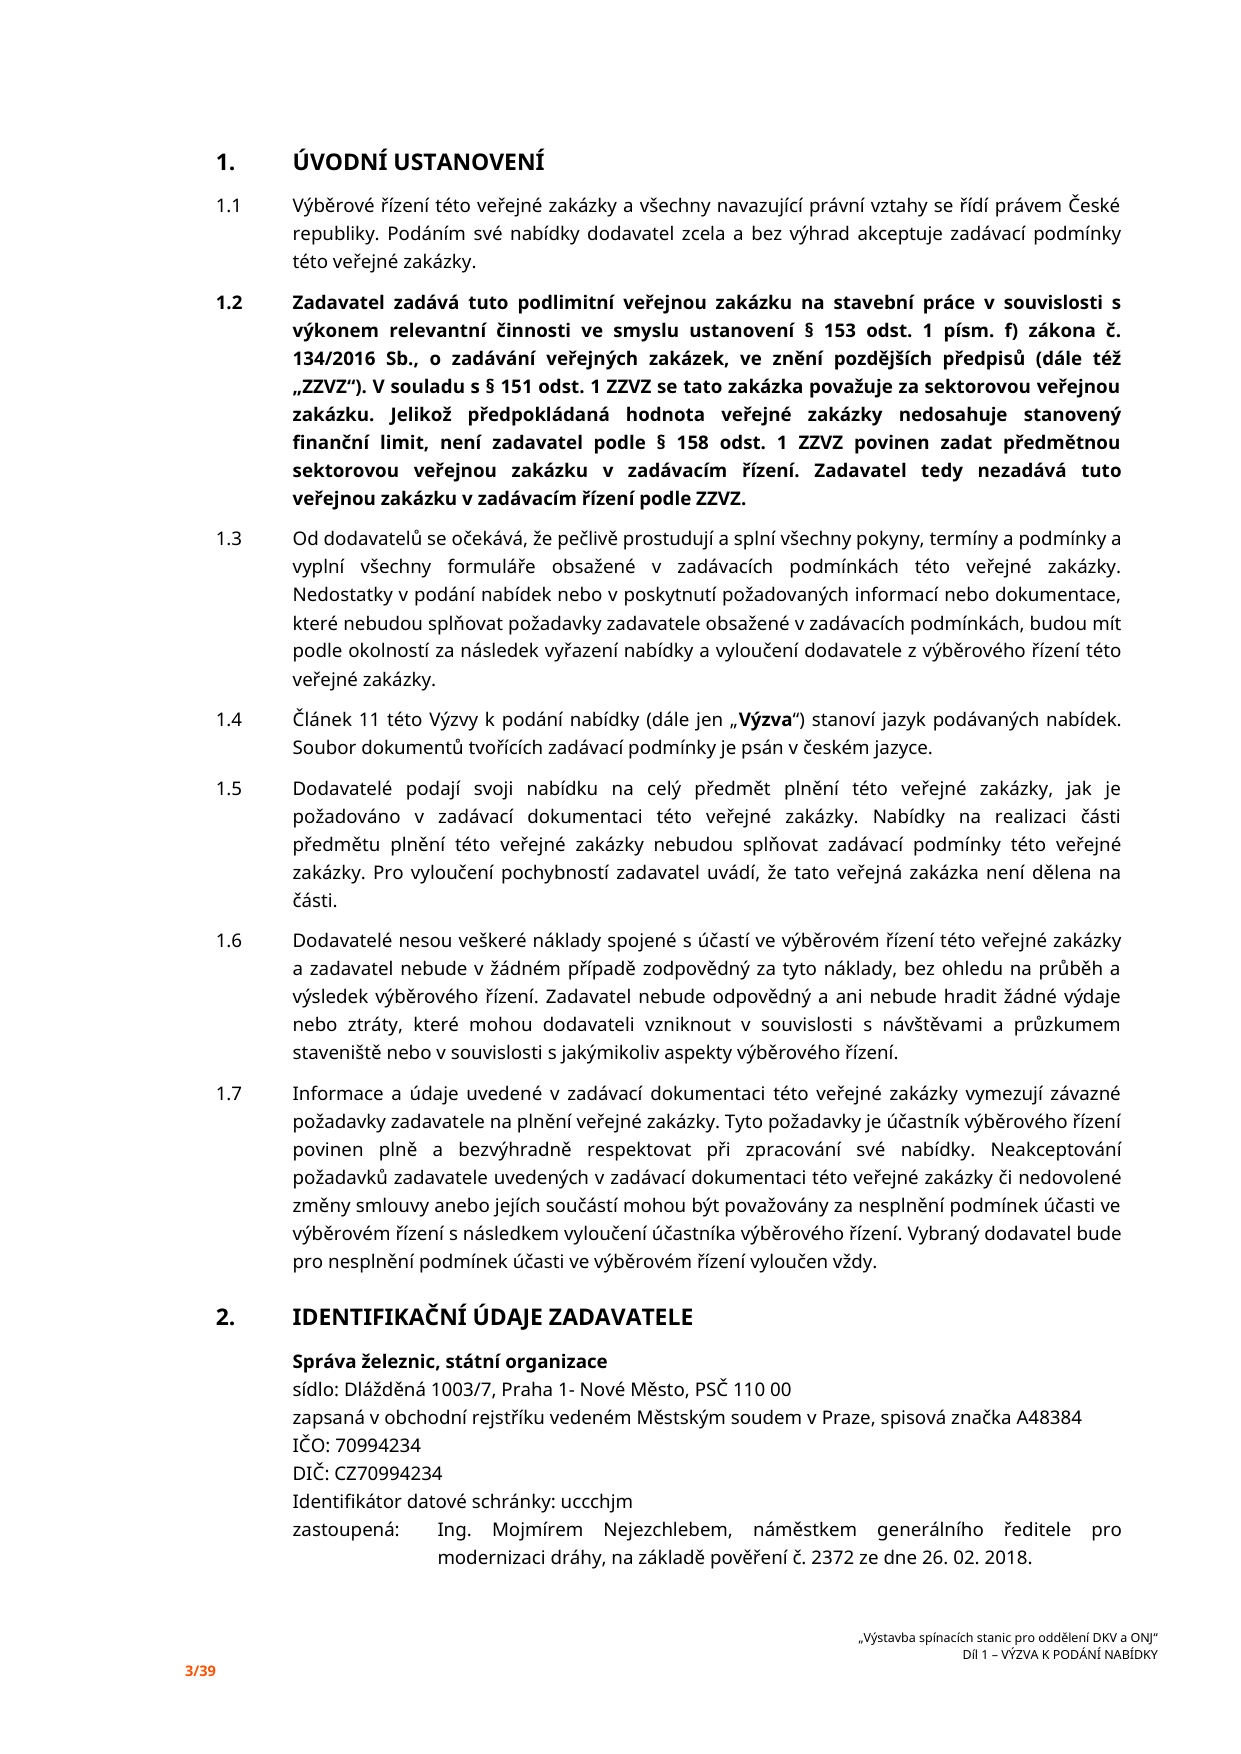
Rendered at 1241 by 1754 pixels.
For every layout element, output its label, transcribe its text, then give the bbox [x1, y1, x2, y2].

text Správa železnic, státní organizace [292, 1348, 1122, 1374]
text Dodavatelé podají svoji nabídku na celý předmět plnění této veřejné zakázky, jak je požadováno v zadávací dokumentaci této veřejné zakázky. Nabídky na realizaci části předmětu plnění této veřejné zakázky nebudou splňovat zadávací podmínky této veřejné zakázky. Pro vyloučení pochybností zadavatel uvádí, že tato veřejná zakázka není dělena na části. [216, 775, 1122, 912]
text Informace a údaje uvedené v zadávací dokumentaci této veřejné zakázky vymezují závazné požadavky zadavatele na plnění veřejné zakázky. Tyto požadavky je účastník výběrového řízení povinen plně a bezvýhradně respektovat při zpracování své nabídky. Neakceptování požadavků zadavatele uvedených v zadávací dokumentaci této veřejné zakázky či nedovolené změny smlouvy anebo jejích součástí mohou být považovány za nesplnění podmínek účasti ve výběrovém řízení s následkem vyloučení účastníka výběrového řízení. Vybraný dodavatel bude pro nesplnění podmínek účasti ve výběrovém řízení vyloučen vždy. [216, 1080, 1122, 1274]
text sídlo: Dlážděná 1003/7, Praha 1- Nové Město, PSČ 110 00 [292, 1376, 1122, 1402]
text Výběrové řízení této veřejné zakázky a všechny navazující právní vztahy se řídí právem České republiky. Podáním své nabídky dodavatel zcela a bez výhrad akceptuje zadávací podmínky této veřejné zakázky. [216, 192, 1122, 274]
text Článek 11 této Výzvy k podání nabídky (dále jen „Výzva“) stanoví jazyk podávaných nabídek. Soubor dokumentů tvořících zadávací podmínky je psán v českém jazyce. [216, 706, 1122, 760]
text Zadavatel zadává tuto podlimitní veřejnou zakázku na stavební práce v souvislosti s výkonem relevantní činnosti ve smyslu ustanovení § 153 odst. 1 písm. f) zákona č. 134/2016 Sb., o zadávání veřejných zakázek, ve znění pozdějších předpisů (dále též „ZZVZ“). V souladu s § 151 odst. 1 ZZVZ se tato zakázka považuje za sektorovou veřejnou zakázku. Jelikož předpokládaná hodnota veřejné zakázky nedosahuje stanovený finanční limit, není zadavatel podle § 158 odst. 1 ZZVZ povinen zadat předmětnou sektorovou veřejnou zakázku v zadávacím řízení. Zadavatel tedy nezadává tuto veřejnou zakázku v zadávacím řízení podle ZZVZ. [216, 289, 1122, 511]
text DIČ: CZ70994234 [292, 1460, 1122, 1486]
text IDENTIFIKAČNÍ ÚDAJE ZADAVATELE [216, 1301, 1122, 1332]
text Dodavatelé nesou veškeré náklady spojené s účastí ve výběrovém řízení této veřejné zakázky a zadavatel nebude v žádném případě zodpovědný za tyto náklady, bez ohledu na průběh a výsledek výběrového řízení. Zadavatel nebude odpovědný a ani nebude hradit žádné výdaje nebo ztráty, které mohou dodavateli vzniknout v souvislosti s návštěvami a průzkumem staveniště nebo v souvislosti s jakýmikoliv aspekty výběrového řízení. [216, 927, 1122, 1065]
text Od dodavatelů se očekává, že pečlivě prostudují a splní všechny pokyny, termíny a podmínky a vyplní všechny formuláře obsažené v zadávacích podmínkách této veřejné zakázky. Nedostatky v podání nabídek nebo v poskytnutí požadovaných informací nebo dokumentace, které nebudou splňovat požadavky zadavatele obsažené v zadávacích podmínkách, budou mít podle okolností za následek vyřazení nabídky a vyloučení dodavatele z výběrového řízení této veřejné zakázky. [216, 526, 1122, 691]
text IČO: 70994234 [292, 1432, 1122, 1458]
text ÚVODNÍ USTANOVENÍ [216, 146, 1122, 177]
text zastoupená: Ing. Mojmírem Nejezchlebem, náměstkem generálního ředitele pro modernizaci dráhy, na základě pověření č. 2372 ze dne 26. 02. 2018. [292, 1516, 1122, 1570]
text Identifikátor datové schránky: uccchjm [292, 1488, 1122, 1514]
text zapsaná v obchodní rejstříku vedeném Městským soudem v Praze, spisová značka A48384 [292, 1404, 1122, 1430]
